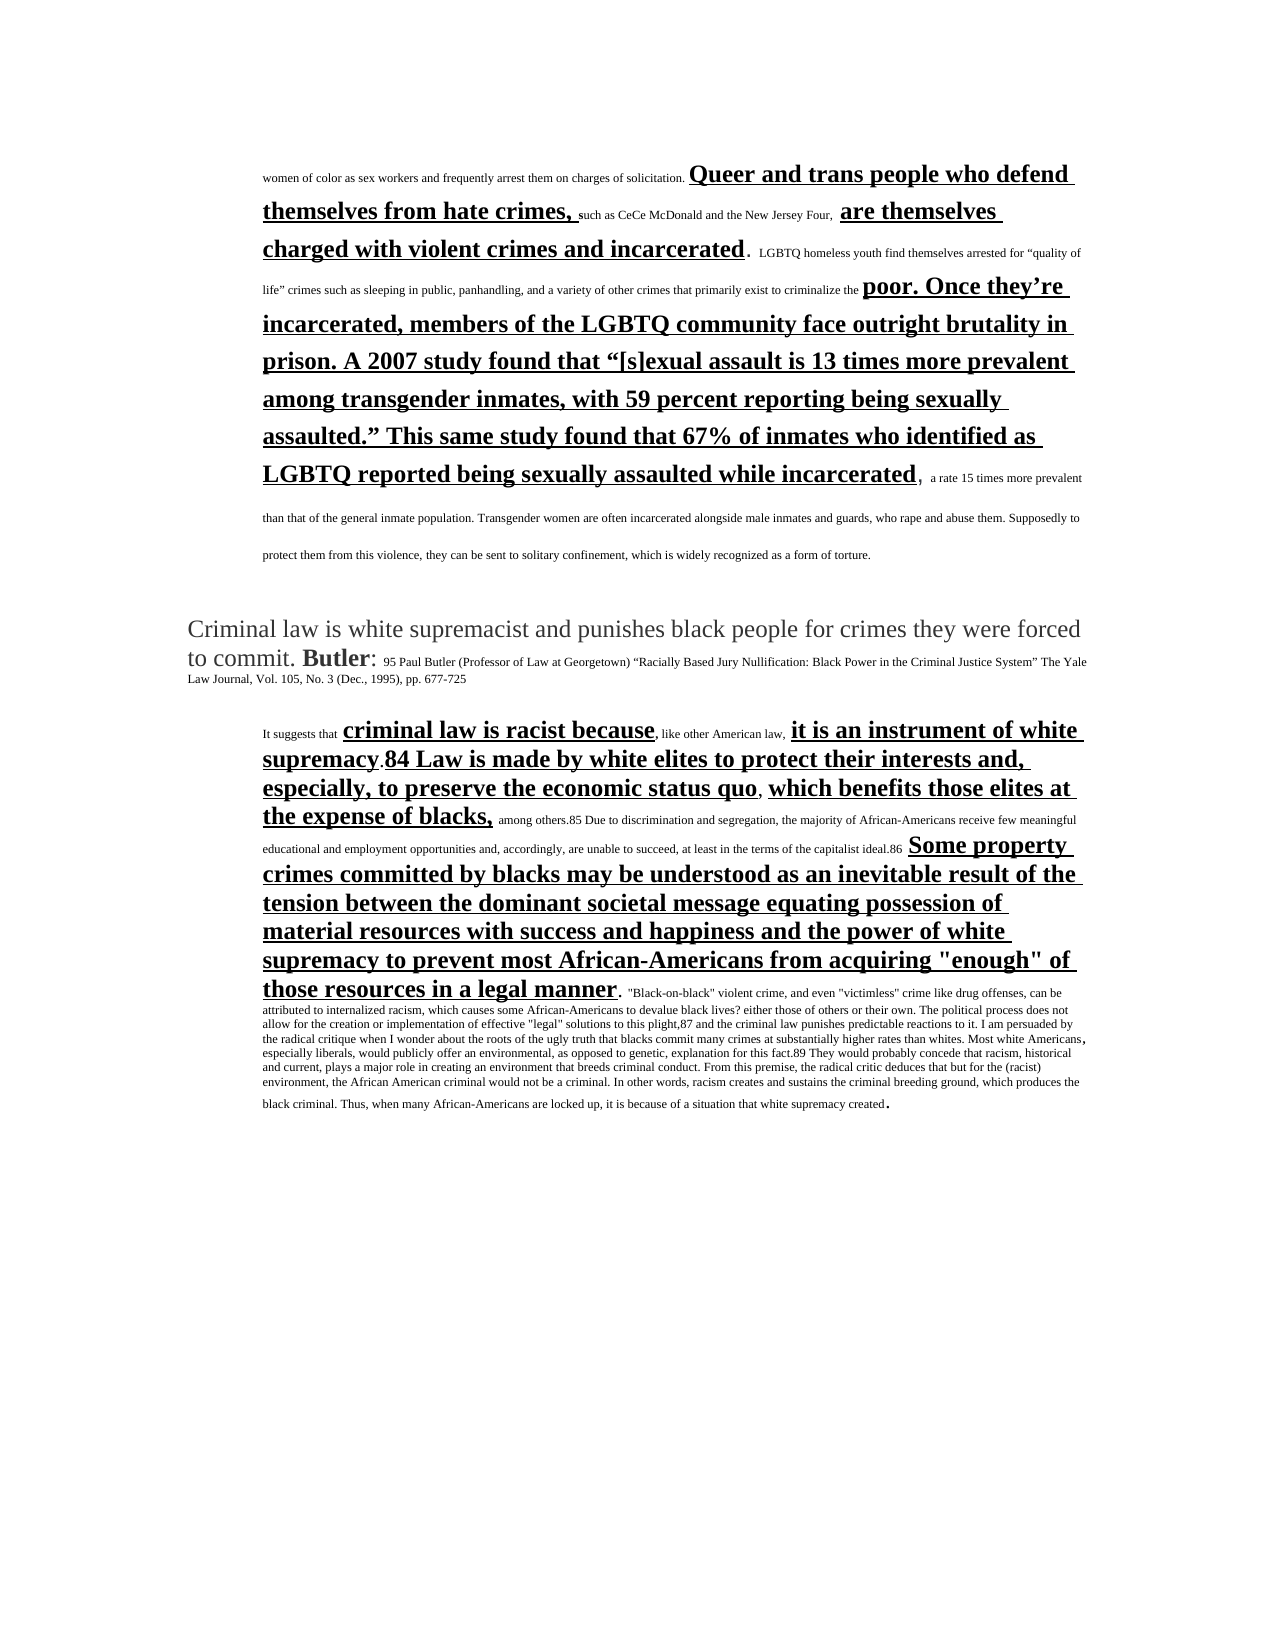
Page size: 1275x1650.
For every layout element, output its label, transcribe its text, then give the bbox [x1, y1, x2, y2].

text It suggests that criminal law is racist because, like other American law, it is an instrument of white supremacy.84 Law is made by white elites to protect their interests and, especially, to preserve the economic status quo, which benefits those elites at the expense of blacks, among others.85 Due to discrimination and segregation, the majority of African-Americans receive few meaningful educational and employment opportunities and, accordingly, are unable to succeed, at least in the terms of the capitalist ideal.86 Some property crimes committed by blacks may be understood as an inevitable result of the tension between the dominant societal message equating possession of material resources with success and happiness and the power of white supremacy to prevent most African-Americans from acquiring "enough" of those resources in a legal manner. "Black-on-black" violent crime, and even "victimless" crime like drug offenses, can be attributed to internalized racism, which causes some African-Americans to devalue black lives? either those of others or their own. The political process does not allow for the creation or implementation of effective "legal" solutions to this plight,87 and the criminal law punishes predictable reactions to it. I am persuaded by the radical critique when I wonder about the roots of the ugly truth that blacks commit many crimes at substantially higher rates than whites. Most white Americans, especially liberals, would publicly offer an environmental, as opposed to genetic, explanation for this fact.89 They would probably concede that racism, historical and current, plays a major role in creating an environment that breeds criminal conduct. From this premise, the radical critic deduces that but for the (racist) environment, the African American criminal would not be a criminal. In other words, racism creates and sustains the criminal breeding ground, which produces the black criminal. Thus, when many African-Americans are locked up, it is because of a situation that white supremacy created. [262, 686, 1087, 1113]
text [262, 150, 1087, 562]
text Criminal law is white supremacist and punishes black people for crimes they were forced to commit. Butler: 95 Paul Butler (Professor of Law at Georgetown) “Racially Based Jury Nullification: Black Power in the Criminal Justice System” The Yale Law Journal, Vol. 105, No. 3 (Dec., 1995), pp. 677-725 [187, 614, 1087, 686]
